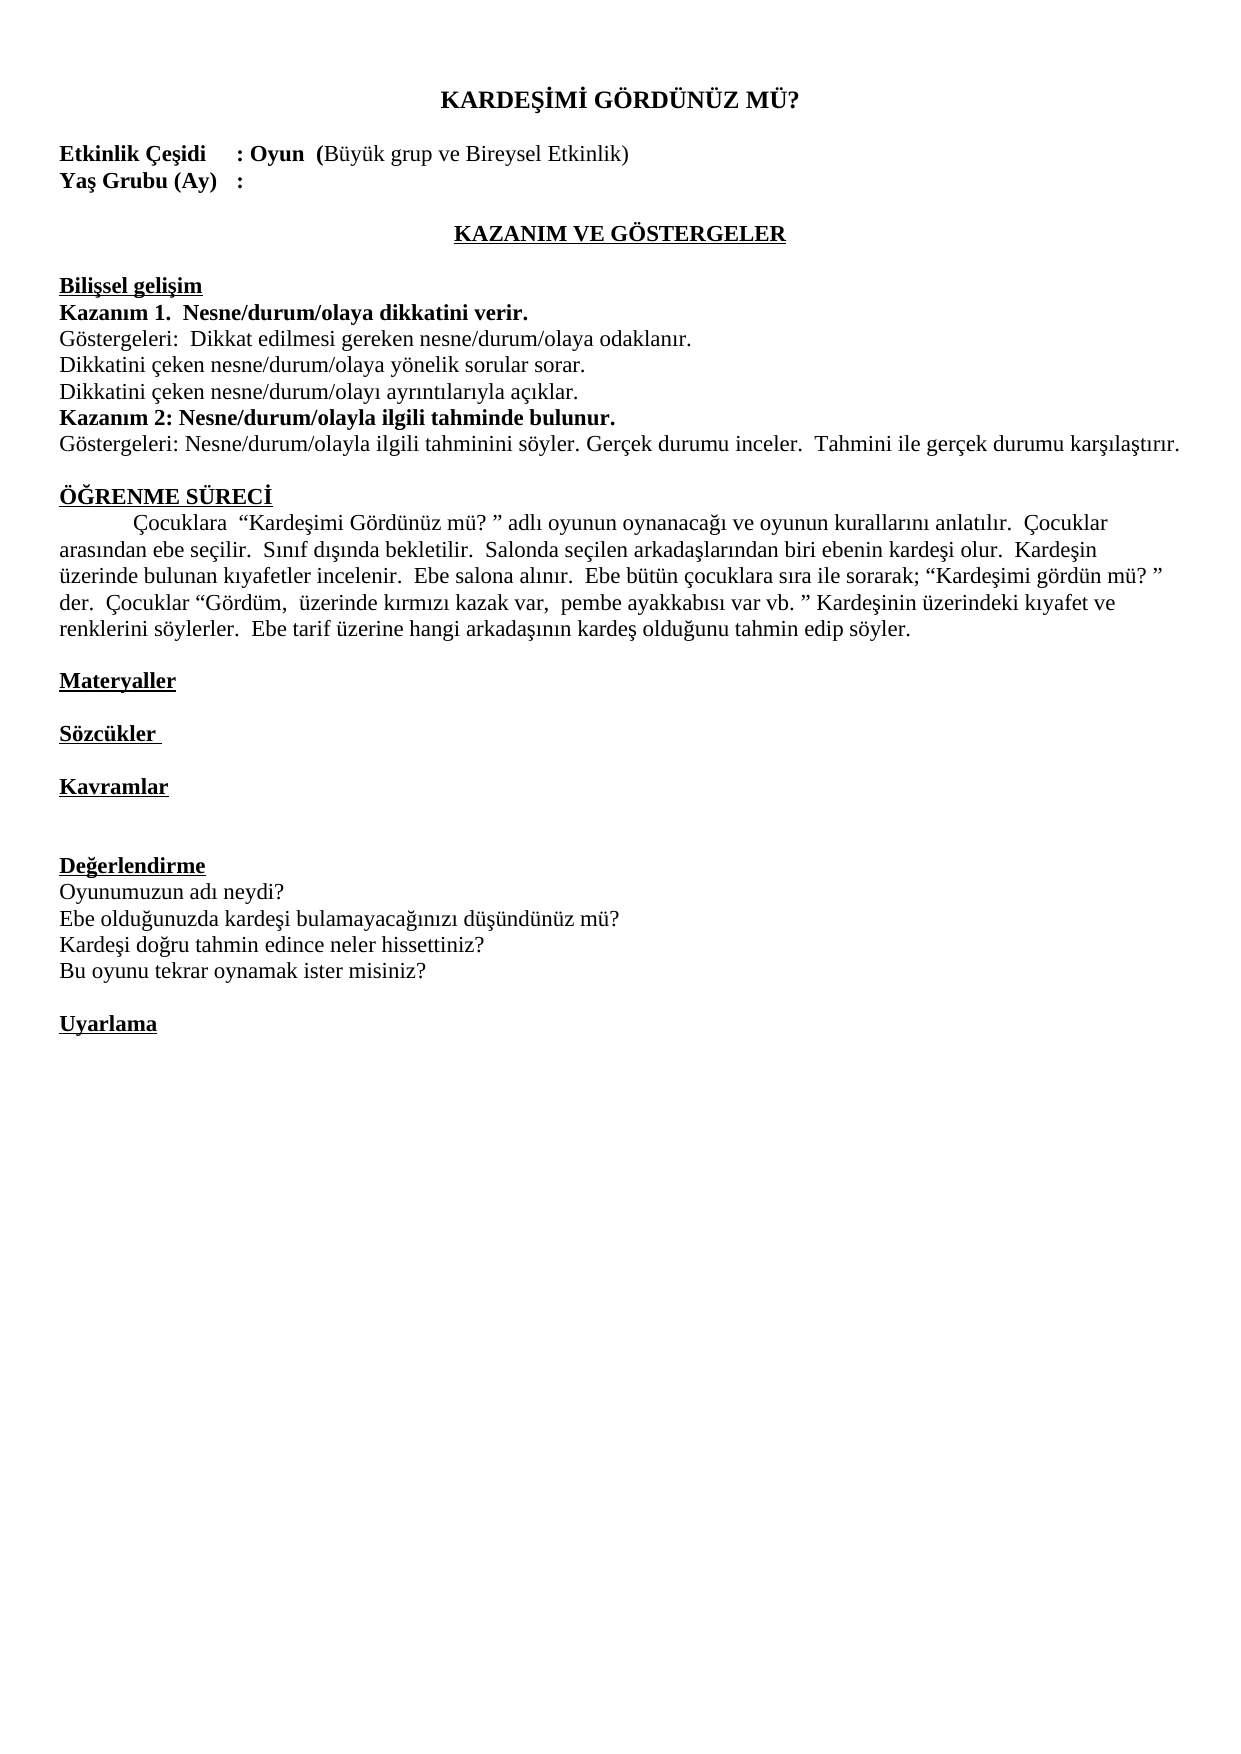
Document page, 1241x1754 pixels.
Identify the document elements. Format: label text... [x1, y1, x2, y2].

text Kardeşi doğru tahmin edince neler hissettiniz? [59, 931, 1181, 957]
text Ebe olduğunuzda kardeşi bulamayacağınızı düşündünüz mü? [59, 905, 1181, 931]
text Yaş Grubu (Ay) : [59, 167, 1181, 193]
text Oyunumuzun adı neydi? [59, 878, 1181, 905]
text Çocuklara “Kardeşimi Gördünüz mü? ” adlı oyunun oynanacağı ve oyunun kurallarını anlatılır. Çocuklar arasından ebe seçilir. Sınıf dışında bekletilir. Salonda seçilen arkadaşlarından biri ebenin kardeşi olur. Kardeşin üzerinde bulunan kıyafetler incelenir. Ebe salona alınır. Ebe bütün çocuklara sıra ile sorarak; “Kardeşimi gördün mü? ” der. Çocuklar “Gördüm, üzerinde kırmızı kazak var, pembe ayakkabısı var vb. ” Kardeşinin üzerindeki kıyafet ve renklerini söylerler. Ebe tarif üzerine hangi arkadaşının kardeş olduğunu tahmin edip söyler. [59, 509, 1181, 641]
text Göstergeleri: Nesne/durum/olayla ilgili tahminini söyler. Gerçek durumu inceler. Tahmini ile gerçek durumu karşılaştırır. [59, 430, 1181, 457]
text Bilişsel gelişim [59, 272, 1181, 299]
text Kazanım 1. Nesne/durum/olaya dikkatini verir. [59, 299, 1181, 325]
text Sözcükler [59, 720, 1181, 747]
text Etkinlik Çeşidi : Oyun (Büyük grup ve Bireysel Etkinlik) [59, 141, 1181, 167]
text Göstergeleri: Dikkat edilmesi gereken nesne/durum/olaya odaklanır. [59, 325, 1181, 351]
text Kazanım 2: Nesne/durum/olayla ilgili tahminde bulunur. [59, 404, 1181, 430]
text Dikkatini çeken nesne/durum/olaya yönelik sorular sorar. [59, 351, 1181, 378]
text Değerlendirme [59, 852, 1181, 878]
text Dikkatini çeken nesne/durum/olayı ayrıntılarıyla açıklar. [59, 378, 1181, 404]
text KARDEŞİMİ GÖRDÜNÜZ MÜ? [59, 85, 1181, 114]
text Materyaller [59, 668, 1181, 694]
text Uyarlama [59, 1010, 1181, 1037]
text ÖĞRENME SÜRECİ [59, 483, 1181, 509]
text Kavramlar [59, 773, 1181, 799]
text KAZANIM VE GÖSTERGELER [59, 219, 1181, 246]
text Bu oyunu tekrar oynamak ister misiniz? [59, 957, 1181, 984]
